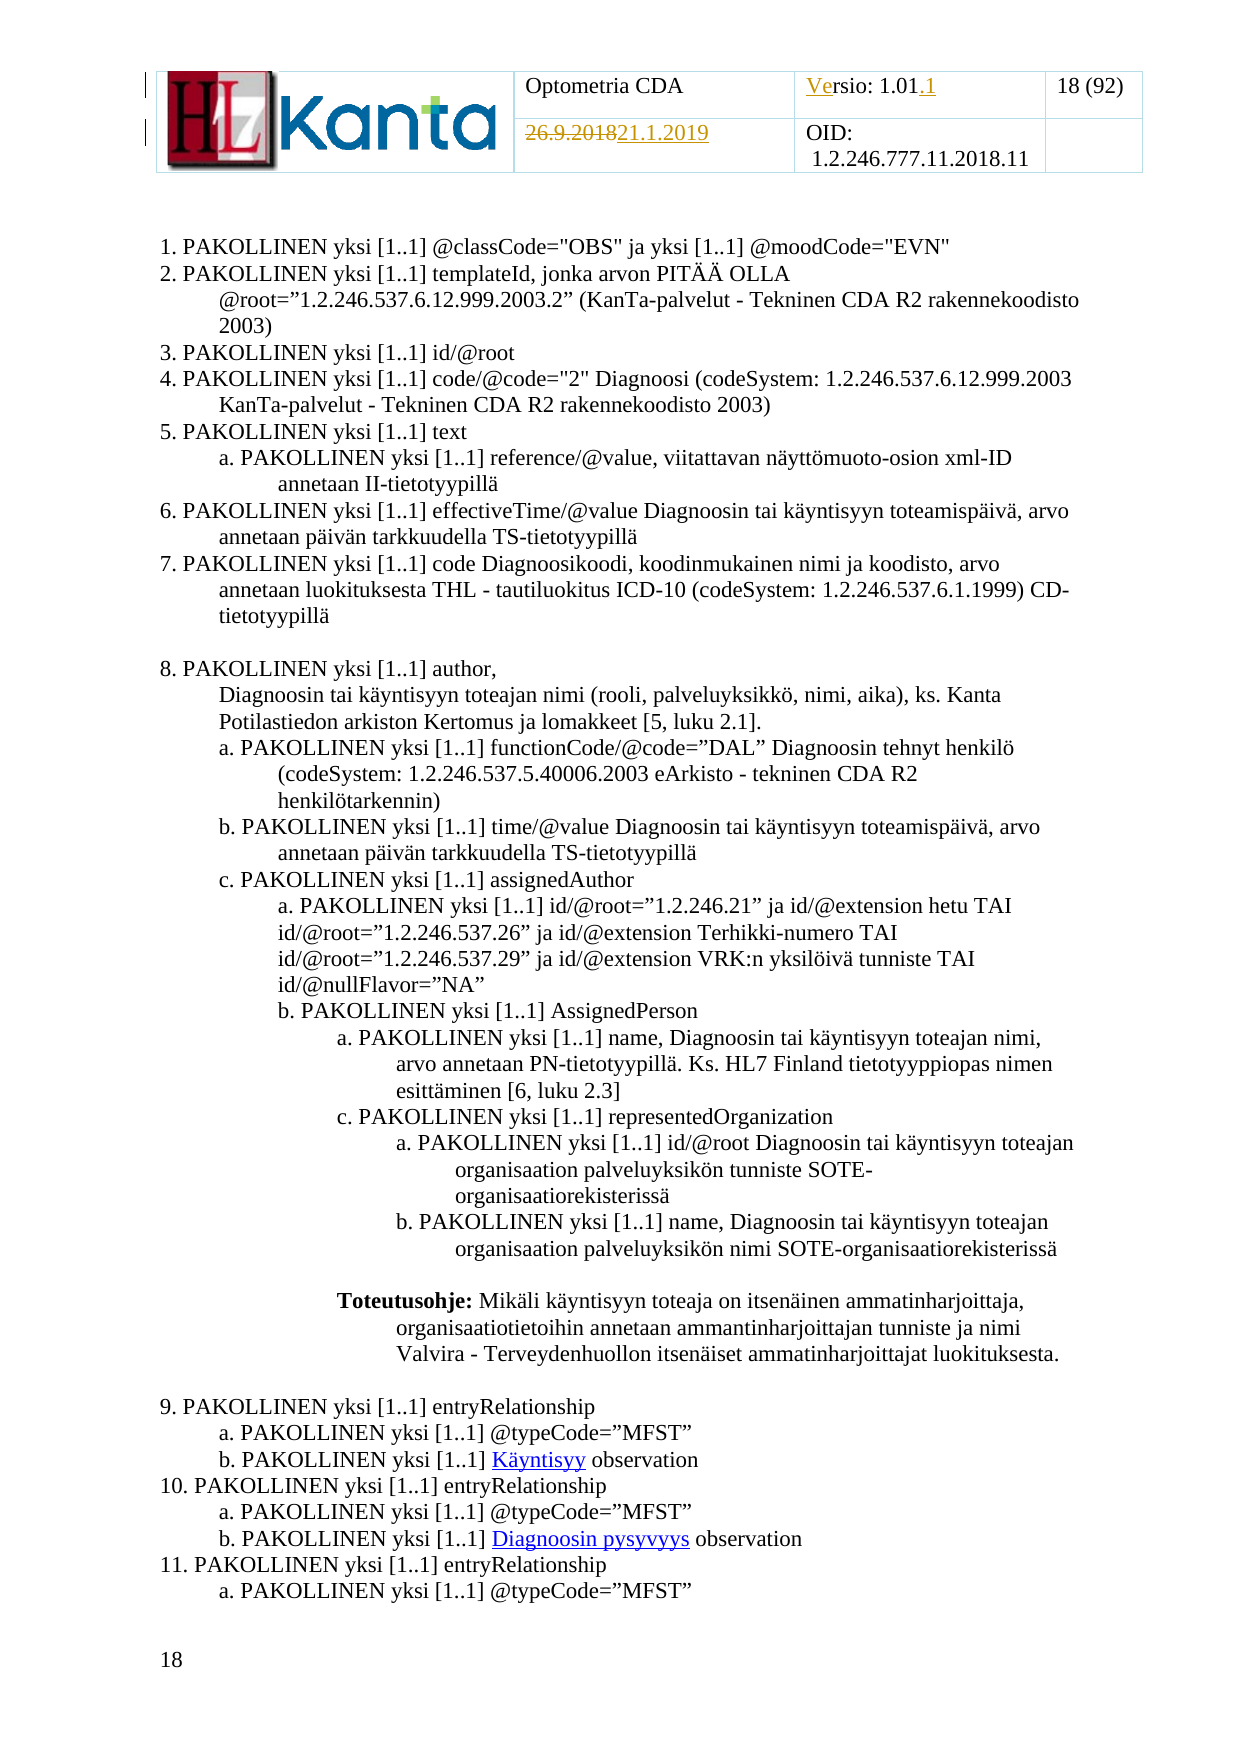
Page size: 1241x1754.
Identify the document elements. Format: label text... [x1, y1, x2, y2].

text b. PAKOLLINEN yksi [1..1] AssignedPerson [278, 998, 1081, 1024]
text b. PAKOLLINEN yksi [1..1] Diagnoosin pysyvyys observation [218, 1525, 1081, 1551]
text a. PAKOLLINEN yksi [1..1] reference/@value, viitattavan näyttömuoto-osion xml-ID annetaan II-tietotyypillä [218, 444, 1081, 497]
text a. PAKOLLINEN yksi [1..1] @typeCode=”MFST” [218, 1498, 1081, 1525]
text a. PAKOLLINEN yksi [1..1] id/@root Diagnoosin tai käyntisyyn toteajan organisaation palveluyksikön tunniste SOTE-organisaatiorekisterissä [396, 1129, 1081, 1208]
text a. PAKOLLINEN yksi [1..1] id/@root=”1.2.246.21” ja id/@extension hetu TAI id/@root=”1.2.246.537.26” ja id/@extension Terhikki-numero TAI id/@root=”1.2.246.537.29” ja id/@extension VRK:n yksilöivä tunniste TAI id/@nullFlavor=”NA” [278, 892, 1081, 998]
text 10. PAKOLLINEN yksi [1..1] entryRelationship [159, 1472, 1081, 1498]
text 2. PAKOLLINEN yksi [1..1] templateId, jonka arvon PITÄÄ OLLA @root=”1.2.246.537.6.12.999.2003.2” (KanTa-palvelut - Tekninen CDA R2 rakennekoodisto 2003) [159, 260, 1081, 339]
text 4. PAKOLLINEN yksi [1..1] code/@code="2" Diagnoosi (codeSystem: 1.2.246.537.6.12.999.2003 KanTa-palvelut - Tekninen CDA R2 rakennekoodisto 2003) [159, 365, 1081, 418]
picture [281, 96, 496, 150]
text a. PAKOLLINEN yksi [1..1] @typeCode=”MFST” [218, 1577, 1081, 1604]
text 1. PAKOLLINEN yksi [1..1] @classCode="OBS" ja yksi [1..1] @moodCode="EVN" [159, 233, 1081, 260]
text a. PAKOLLINEN yksi [1..1] @typeCode=”MFST” [218, 1419, 1081, 1446]
text a. PAKOLLINEN yksi [1..1] functionCode/@code=”DAL” Diagnoosin tehnyt henkilö (codeSystem: 1.2.246.537.5.40006.2003 eArkisto - tekninen CDA R2 henkilötarkennin) [218, 734, 1081, 813]
text 6. PAKOLLINEN yksi [1..1] effectiveTime/@value Diagnoosin tai käyntisyyn toteamispäivä, arvo annetaan päivän tarkkuudella TS-tietotyypillä [159, 497, 1081, 549]
text 11. PAKOLLINEN yksi [1..1] entryRelationship [159, 1551, 1081, 1577]
text a. PAKOLLINEN yksi [1..1] name, Diagnoosin tai käyntisyyn toteajan nimi, arvo annetaan PN-tietotyypillä. Ks. HL7 Finland tietotyyppiopas nimen esittäminen [6, luku 2.3] [337, 1024, 1081, 1103]
text 8. PAKOLLINEN yksi [1..1] author, Diagnoosin tai käyntisyyn toteajan nimi (rooli, palveluyksikkö, nimi, aika), ks. Kanta Potilastiedon arkiston Kertomus ja lomakkeet [5, luku 2.1]. [159, 655, 1081, 734]
text 7. PAKOLLINEN yksi [1..1] code Diagnoosikoodi, koodinmukainen nimi ja koodisto, arvo annetaan luokituksesta THL - tautiluokitus ICD-10 (codeSystem: 1.2.246.537.6.1.1999) CD-tietotyypillä [159, 549, 1081, 629]
text 5. PAKOLLINEN yksi [1..1] text [159, 418, 1081, 444]
text b. PAKOLLINEN yksi [1..1] Käyntisyy observation [218, 1446, 1081, 1472]
picture [167, 71, 279, 171]
text 3. PAKOLLINEN yksi [1..1] id/@root [159, 339, 1081, 365]
text c. PAKOLLINEN yksi [1..1] assignedAuthor [218, 866, 1081, 892]
text b. PAKOLLINEN yksi [1..1] name, Diagnoosin tai käyntisyyn toteajan organisaation palveluyksikön nimi SOTE-organisaatiorekisterissä [396, 1208, 1081, 1261]
text Toteutusohje: Mikäli käyntisyyn toteaja on itsenäinen ammatinharjoittaja, organisaatiotietoihin annetaan ammantinharjoittajan tunniste ja nimi Valvira - Terveydenhuollon itsenäiset ammatinharjoittajat luokituksesta. [337, 1287, 1081, 1367]
text b. PAKOLLINEN yksi [1..1] time/@value Diagnoosin tai käyntisyyn toteamispäivä, arvo annetaan päivän tarkkuudella TS-tietotyypillä [218, 813, 1081, 866]
text 9. PAKOLLINEN yksi [1..1] entryRelationship [159, 1393, 1081, 1419]
text c. PAKOLLINEN yksi [1..1] representedOrganization [337, 1103, 1081, 1129]
